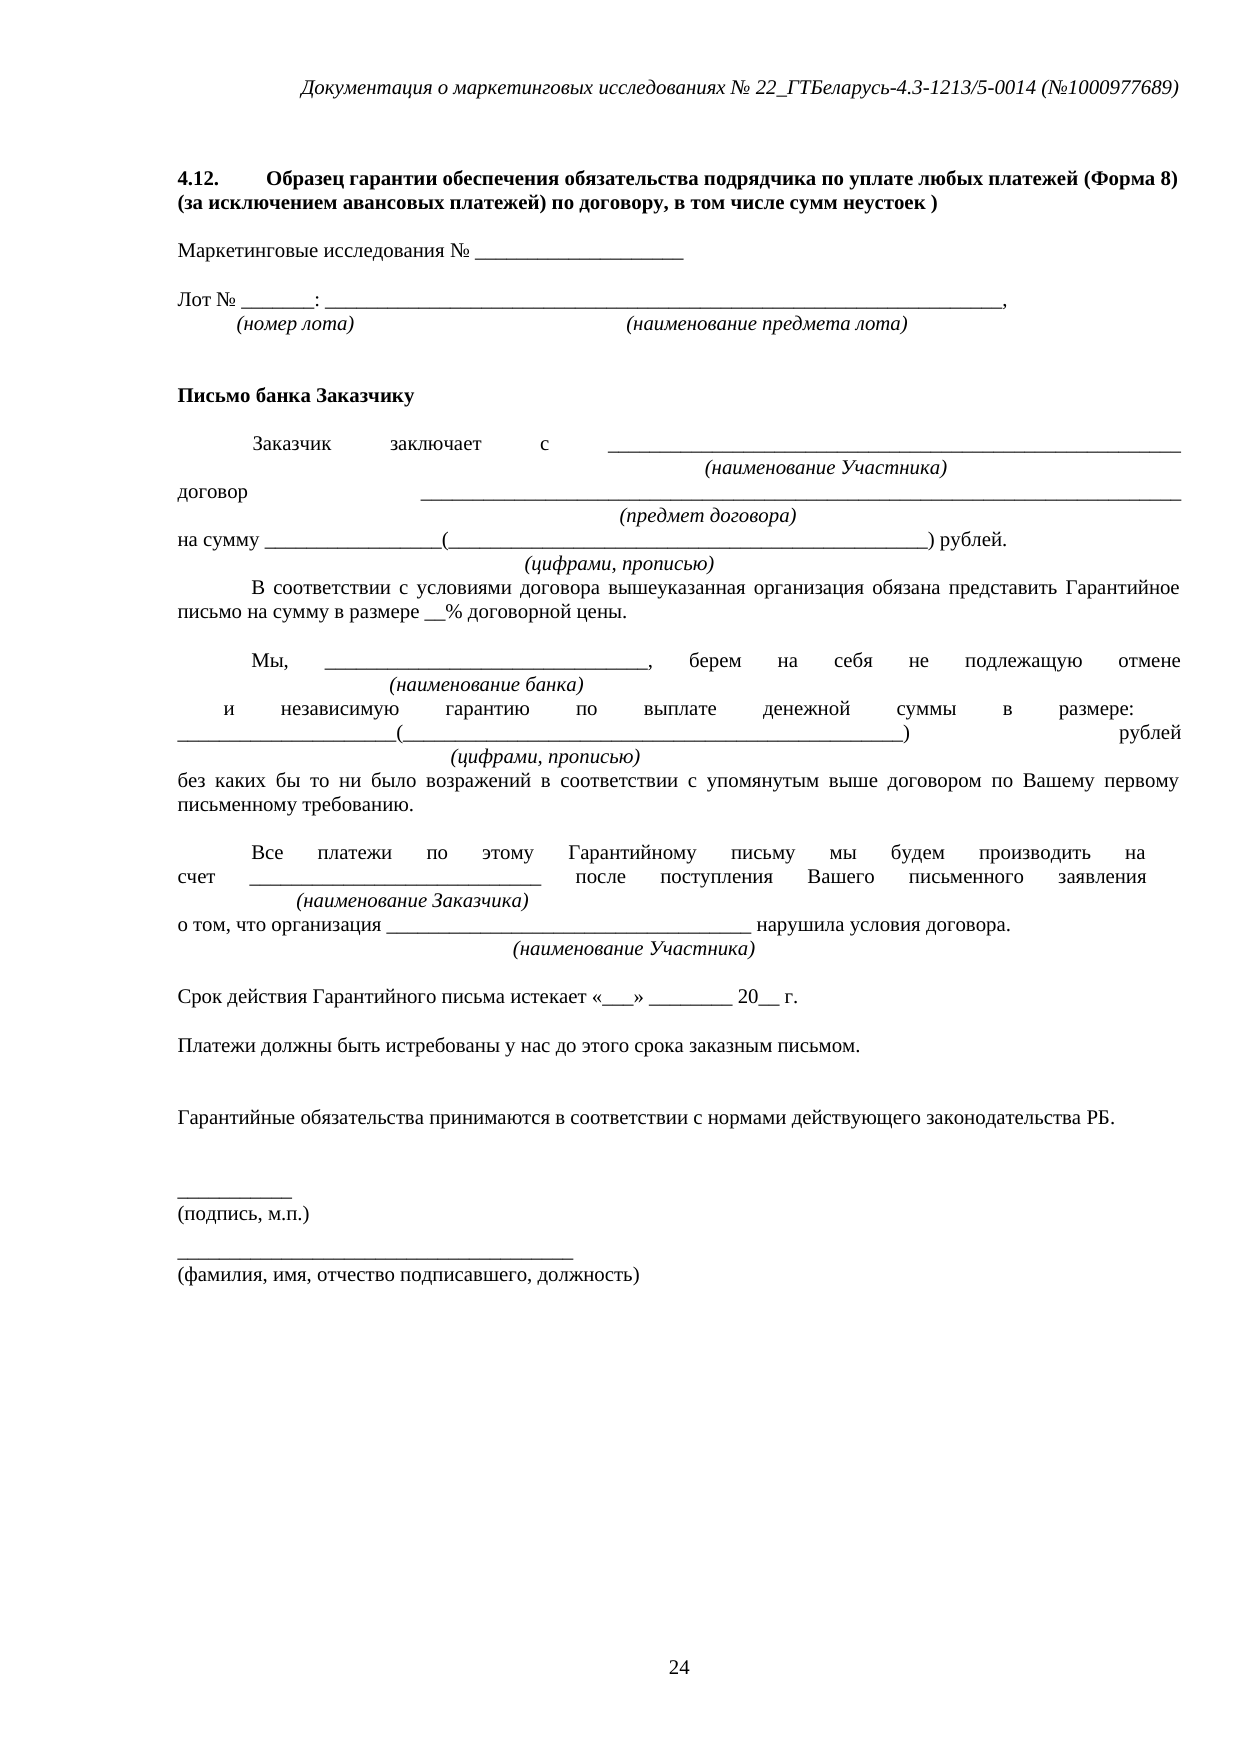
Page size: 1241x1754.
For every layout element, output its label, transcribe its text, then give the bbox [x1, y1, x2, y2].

text Гарантийные обязательства принимаются в соответствии с нормами действующего законодательства РБ. [177, 1105, 1181, 1129]
text (за исключением авансовых платежей) по договору, в том числе сумм неустоек ) [177, 190, 1181, 214]
text (наименование Участника) [177, 936, 1181, 960]
text (фамилия, имя, отчество подписавшего, должность) [177, 1262, 1181, 1286]
text Мы, _______________________________, берем на себя не подлежащую отмене (наименование банка) [177, 647, 1181, 696]
text Все платежи по этому Гарантийному письму мы будем производить на счет ____________________________ после поступления Вашего письменного заявления (наименование Заказчика) [177, 840, 1181, 912]
text Письмо банка Заказчику [177, 383, 1181, 407]
text на сумму _________________(______________________________________________) рублей. [177, 527, 1181, 551]
text о том, что организация ___________________________________ нарушила условия договора. [177, 912, 1181, 936]
text ___________ [177, 1177, 1181, 1201]
text ______________________________________ [177, 1237, 1181, 1262]
text Маркетинговые исследования № ____________________ [177, 238, 1181, 262]
text без каких бы то ни было возражений в соответствии с упомянутым выше договором по Вашему первому письменному требованию. [177, 768, 1181, 816]
text (подпись, м.п.) [177, 1201, 1181, 1225]
text договор _________________________________________________________________________ (предмет договора) [177, 479, 1181, 527]
text Лот № _______: _________________________________________________________________, [177, 287, 1181, 311]
text Платежи должны быть истребованы у нас до этого срока заказным письмом. [177, 1032, 1181, 1057]
text Срок действия Гарантийного письма истекает «___» ________ 20__ г. [177, 984, 1181, 1008]
text (номер лота) (наименование предмета лота) [177, 311, 1181, 335]
list Образец гарантии обеспечения обязательства подрядчика по уплате любых платежей (Форма 8) [177, 166, 1181, 190]
text (цифрами, прописью) [177, 551, 1181, 575]
text и независимую гарантию по выплате денежной суммы в размере: _____________________(________________________________________________) рублей (цифрами, прописью) [177, 696, 1181, 768]
text В соответствии с условиями договора вышеуказанная организация обязана представить Гарантийное письмо на сумму в размере __% договорной цены. [177, 575, 1181, 623]
text Заказчик заключает с _______________________________________________________ (наименование Участника) [177, 431, 1181, 479]
